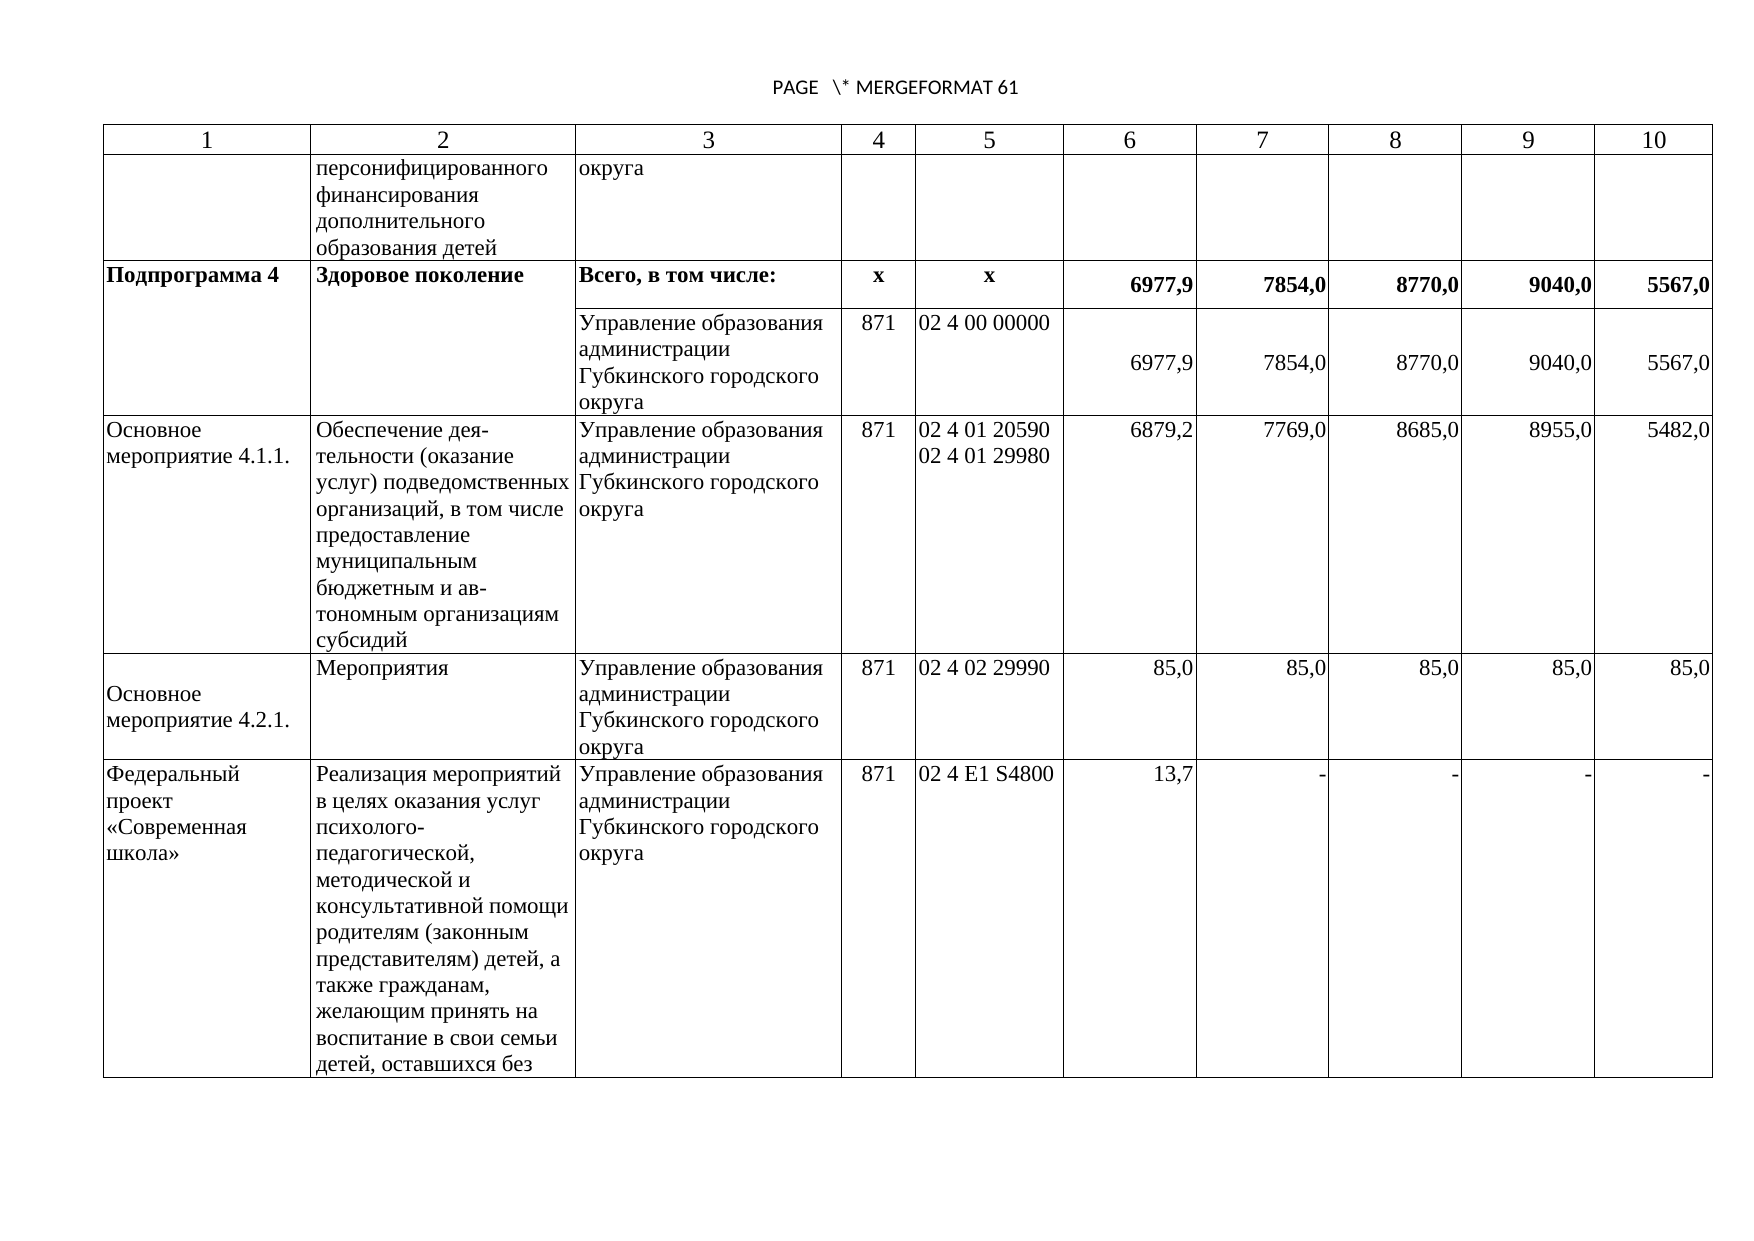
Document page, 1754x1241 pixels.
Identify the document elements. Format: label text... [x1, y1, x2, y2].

table_header 3 [576, 125, 841, 153]
table_header 9 [1462, 125, 1594, 153]
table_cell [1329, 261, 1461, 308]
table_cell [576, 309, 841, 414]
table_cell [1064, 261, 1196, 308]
table_header 10 [1595, 125, 1712, 153]
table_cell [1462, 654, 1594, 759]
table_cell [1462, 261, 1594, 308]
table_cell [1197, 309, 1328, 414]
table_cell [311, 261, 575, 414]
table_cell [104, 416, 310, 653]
table_header 7 [1197, 125, 1328, 153]
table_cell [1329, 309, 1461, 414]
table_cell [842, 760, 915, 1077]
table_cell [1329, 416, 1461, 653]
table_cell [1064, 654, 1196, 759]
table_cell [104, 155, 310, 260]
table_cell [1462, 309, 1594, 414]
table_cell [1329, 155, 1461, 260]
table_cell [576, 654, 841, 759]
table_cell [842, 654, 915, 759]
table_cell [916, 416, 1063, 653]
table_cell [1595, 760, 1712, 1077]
table_header 1 [104, 125, 310, 153]
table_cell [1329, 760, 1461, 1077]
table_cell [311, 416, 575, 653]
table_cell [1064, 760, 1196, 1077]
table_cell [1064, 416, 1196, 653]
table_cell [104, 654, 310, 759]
table_header 8 [1329, 125, 1461, 153]
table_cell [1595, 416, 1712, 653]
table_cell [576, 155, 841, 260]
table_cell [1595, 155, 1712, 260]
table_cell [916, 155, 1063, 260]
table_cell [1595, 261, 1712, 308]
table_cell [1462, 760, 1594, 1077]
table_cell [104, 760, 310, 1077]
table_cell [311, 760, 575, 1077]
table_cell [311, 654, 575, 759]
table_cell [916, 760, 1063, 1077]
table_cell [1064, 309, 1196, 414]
table_header 6 [1064, 125, 1196, 153]
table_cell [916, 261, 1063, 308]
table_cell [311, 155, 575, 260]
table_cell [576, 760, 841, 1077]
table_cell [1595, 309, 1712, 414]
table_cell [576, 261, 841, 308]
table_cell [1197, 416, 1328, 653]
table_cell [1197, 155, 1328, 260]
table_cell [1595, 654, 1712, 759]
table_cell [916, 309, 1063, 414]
table_header 2 [311, 125, 575, 153]
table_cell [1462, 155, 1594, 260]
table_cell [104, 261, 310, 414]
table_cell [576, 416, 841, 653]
table_header 5 [916, 125, 1063, 153]
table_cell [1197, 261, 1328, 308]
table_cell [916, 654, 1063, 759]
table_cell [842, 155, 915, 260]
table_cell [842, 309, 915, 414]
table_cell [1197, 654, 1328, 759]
table_header 4 [842, 125, 915, 153]
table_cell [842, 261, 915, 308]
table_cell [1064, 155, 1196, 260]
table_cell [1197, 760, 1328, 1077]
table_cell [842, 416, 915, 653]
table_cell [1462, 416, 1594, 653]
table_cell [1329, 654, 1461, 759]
